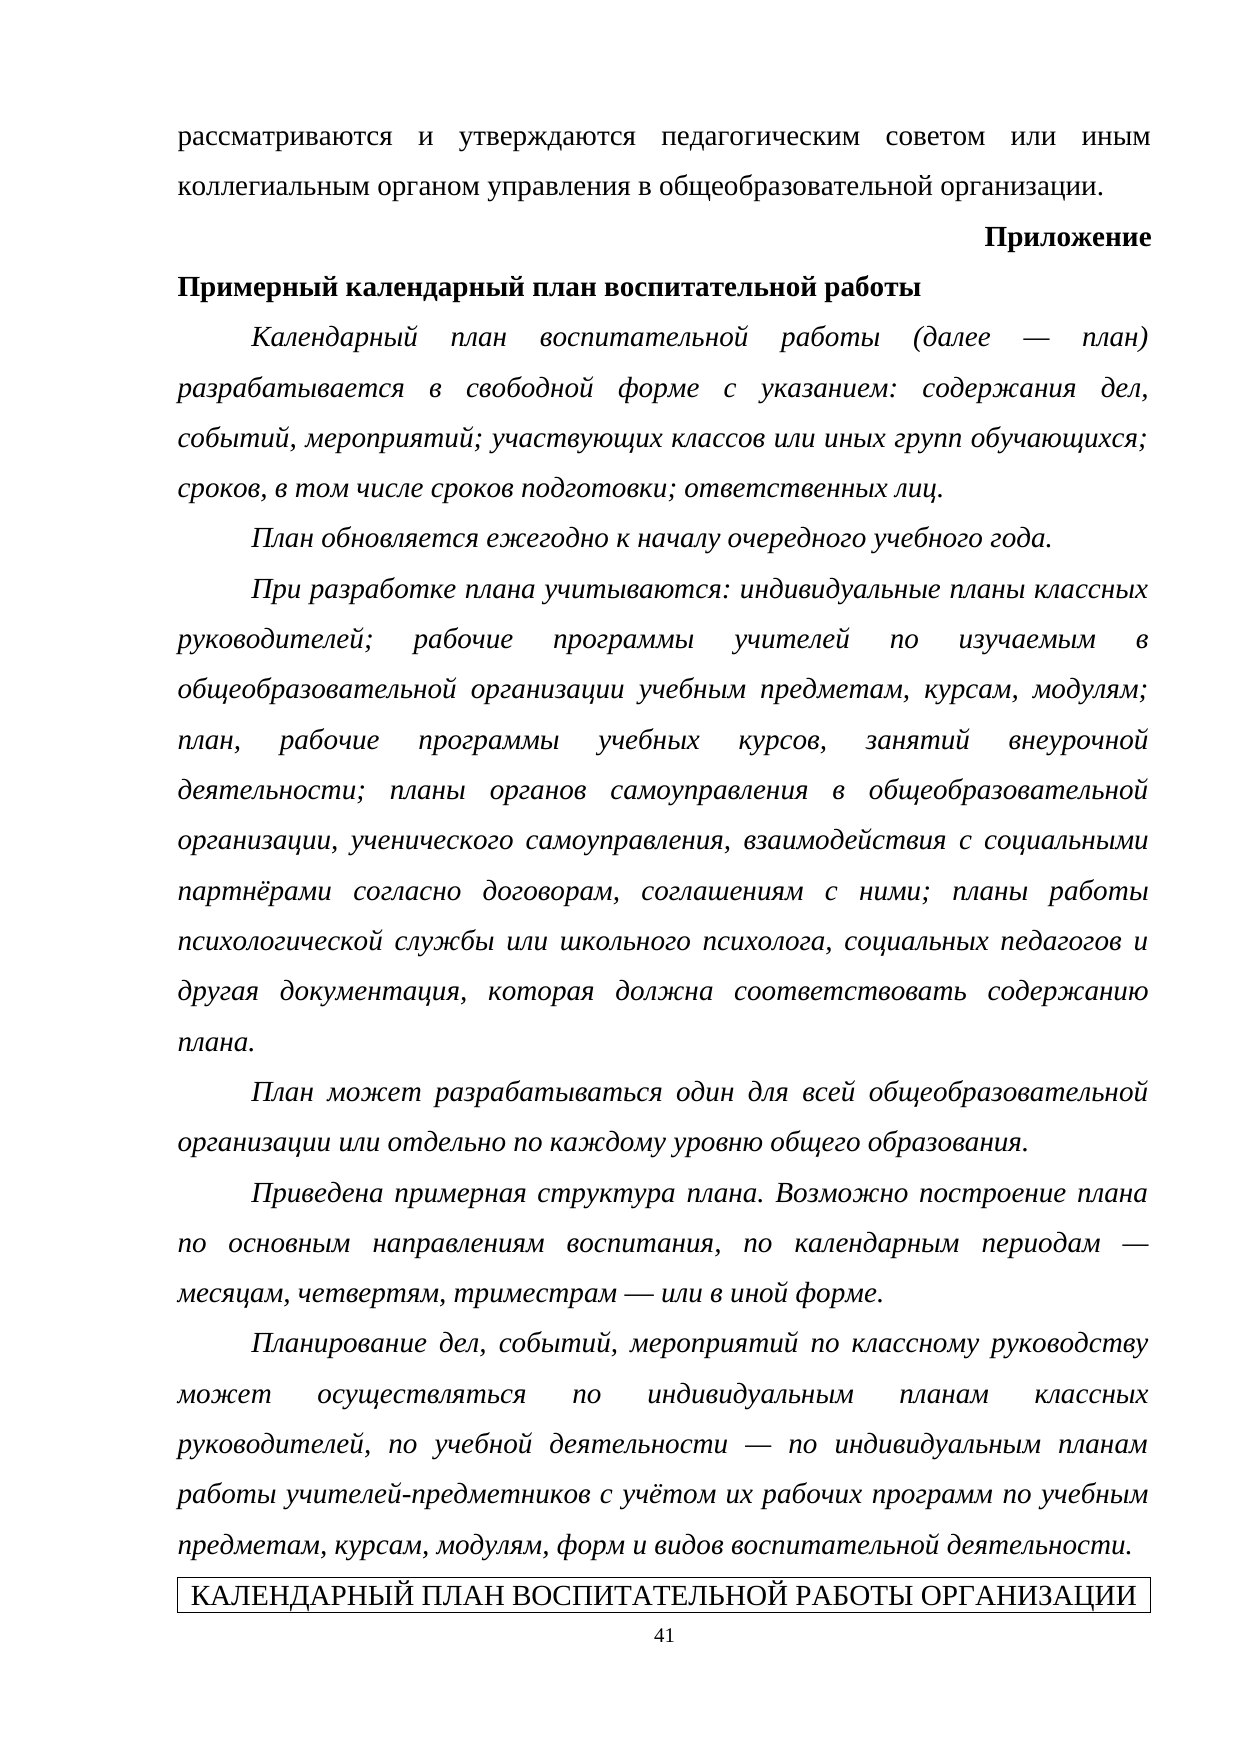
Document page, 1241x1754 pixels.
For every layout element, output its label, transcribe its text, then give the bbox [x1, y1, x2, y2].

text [177, 118, 1152, 202]
text Приложение [177, 219, 1152, 252]
text План обновляется ежегодно к началу очередного учебного года. [177, 521, 1152, 554]
text Приведена примерная структура плана. Возможно построение плана по основным направлениям воспитания, по календарным периодам — месяцам, четвертям, триместрам — или в иной форме. [177, 1175, 1152, 1309]
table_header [178, 1578, 1150, 1612]
text Примерный календарный план воспитательной работы [177, 269, 1152, 303]
text При разработке плана учитываются: индивидуальные планы классных руководителей; рабочие программы учителей по изучаемым в общеобразовательной организации учебным предметам, курсам, модулям; план, рабочие программы учебных курсов, занятий внеурочной деятельности; планы органов самоуправления в общеобразовательной организации, ученического самоуправления, взаимодействия с социальными партнёрами согласно договорам, соглашениям с ними; планы работы психологической службы или школьного психолога, социальных педагогов и другая документация, которая должна соответствовать содержанию плана. [177, 571, 1152, 1057]
text Календарный план воспитательной работы (далее — план) разрабатывается в свободной форме с указанием: содержания дел, событий, мероприятий; участвующих классов или иных групп обучающихся; сроков, в том числе сроков подготовки; ответственных лиц. [177, 319, 1152, 504]
text Планирование дел, событий, мероприятий по классному руководству может осуществляться по индивидуальным планам классных руководителей, по учебной деятельности — по индивидуальным планам работы учителей-предметников с учётом их рабочих программ по учебным предметам, курсам, модулям, форм и видов воспитательной деятельности. [177, 1326, 1152, 1560]
text План может разрабатываться один для всей общеобразовательной организации или отдельно по каждому уровню общего образования. [177, 1074, 1152, 1158]
